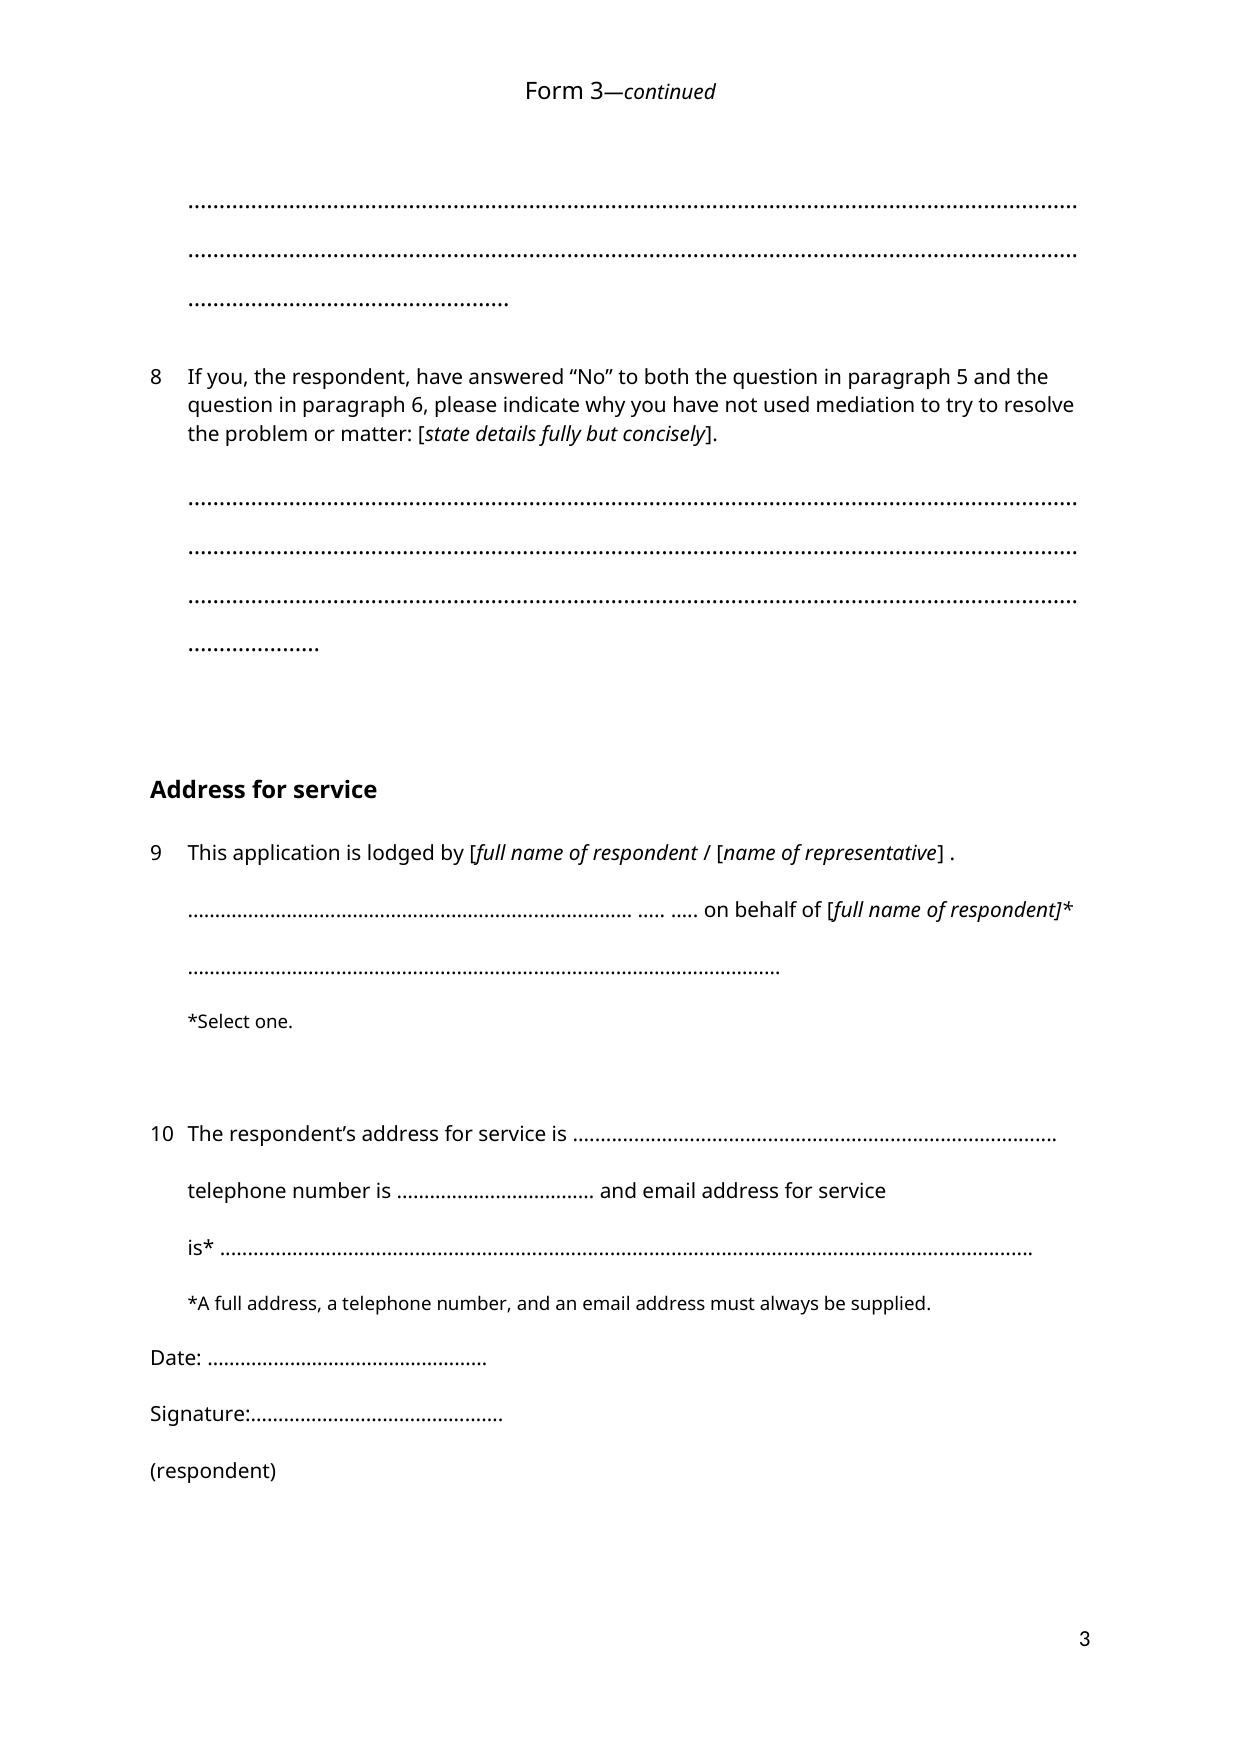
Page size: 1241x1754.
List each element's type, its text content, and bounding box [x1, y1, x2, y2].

text 9 This application is lodged by [full name of respondent / [name of representative] .……………………………………………………………………… ….. ….. on behalf of [full name of respondent]* ……………………………………………………………………………………………… [150, 838, 1090, 980]
text 8 If you, the respondent, have answered “No” to both the question in paragraph 5 and the question in paragraph 6, please indicate why you have not used mediation to try to resolve the problem or matter: [state details fully but concisely]. [150, 362, 1090, 447]
text *Select one. [150, 1009, 1090, 1034]
text (respondent) [150, 1456, 1090, 1485]
text 10 The respondent’s address for service is ....................................................................................... telephone number is ……………………………… and email address for service is* .................................................................................................................................................. [150, 1119, 1090, 1262]
text Date: …………………………………………… [150, 1343, 1090, 1371]
text Signature:………………………………………. [150, 1399, 1090, 1428]
text ………………………………………………………………………………………………………………………………………………………………………………………………………………………………………………………………………………………………………………………………………………………………………………………………………… [187, 480, 1090, 659]
text *A full address, a telephone number, and an email address must always be supplied. [187, 1290, 1090, 1316]
text ……………………………………………………………………………………………………………………………………………………………………………………………………………………………………………………………………………………………………… [187, 183, 1090, 313]
text Address for service [150, 773, 1090, 806]
